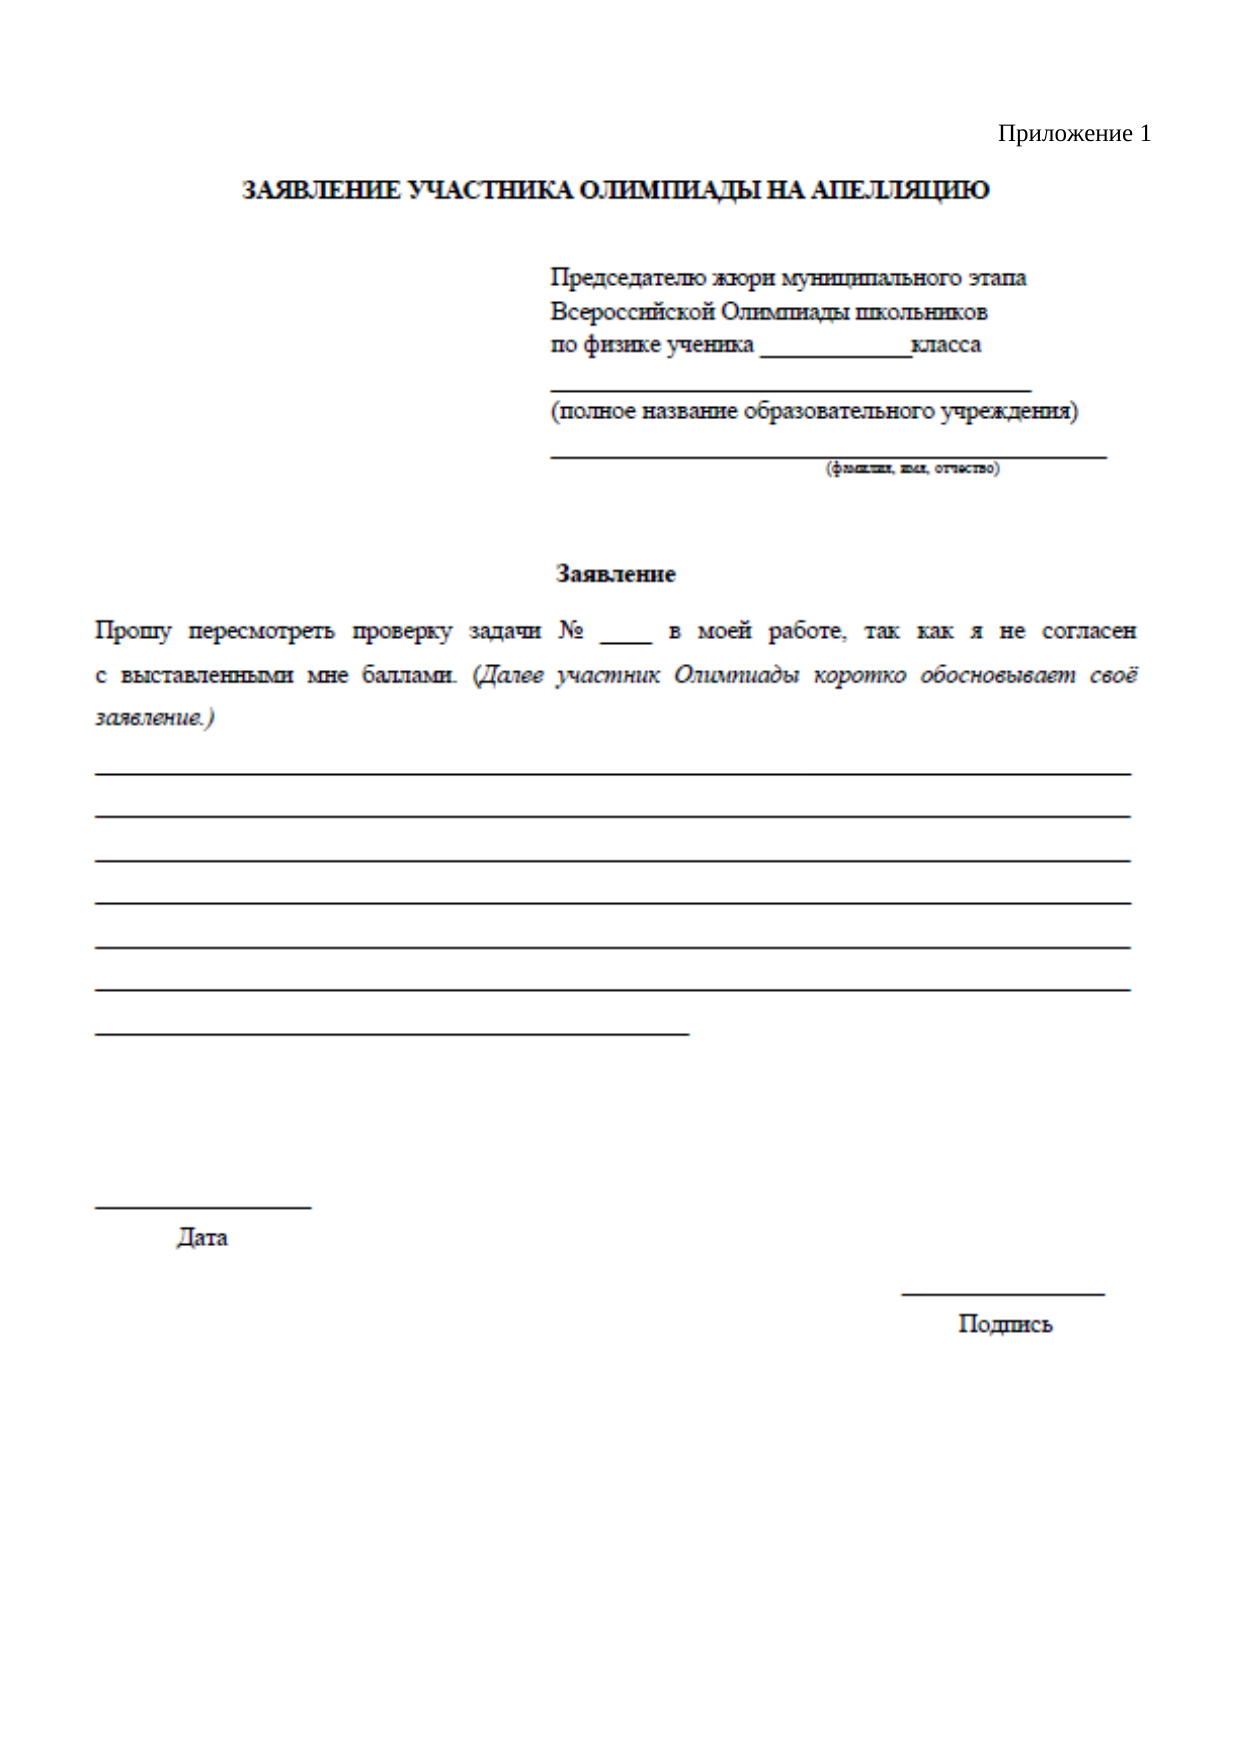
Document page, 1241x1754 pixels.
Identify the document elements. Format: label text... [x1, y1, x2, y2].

text Приложение 1 [74, 118, 1152, 147]
